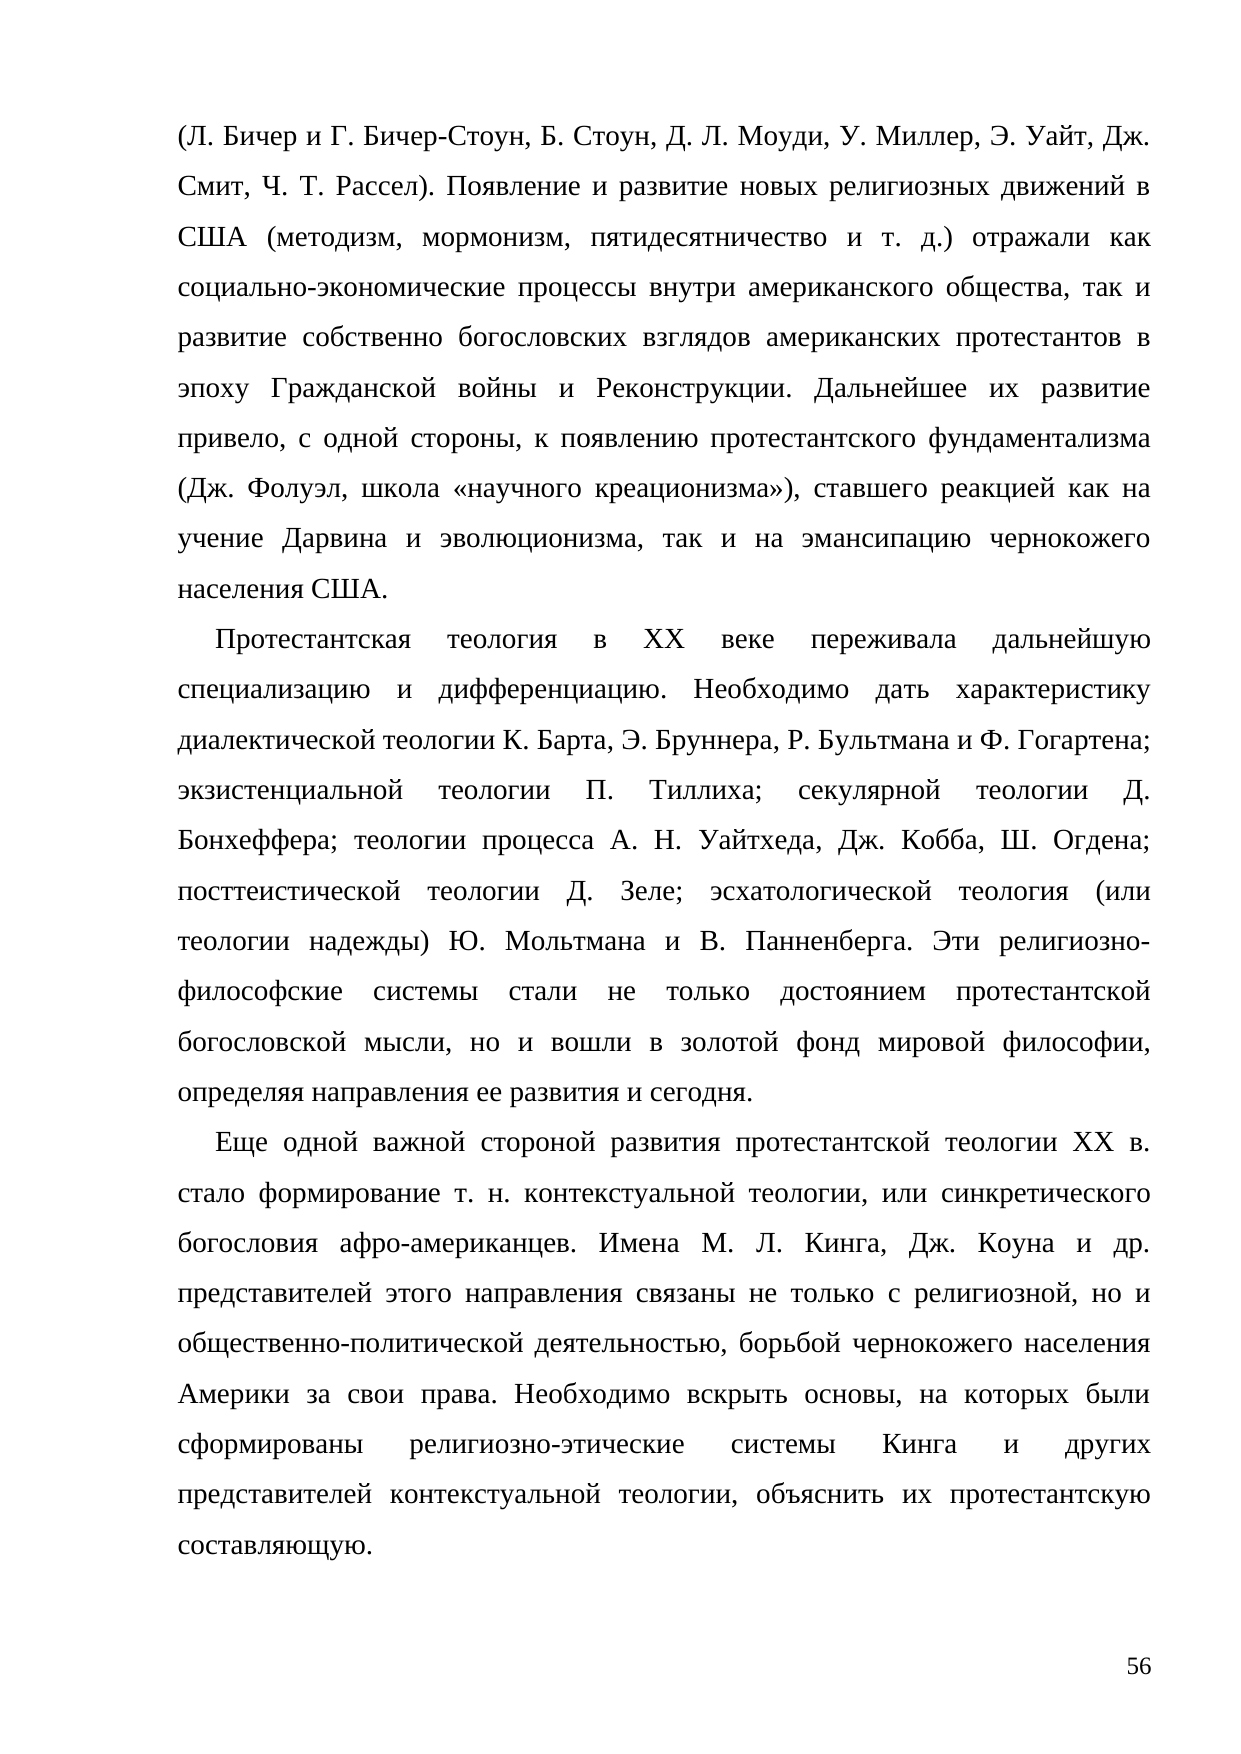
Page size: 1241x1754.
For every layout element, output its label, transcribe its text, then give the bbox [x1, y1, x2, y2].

text Протестантская теология в ХХ веке переживала дальнейшую специализацию и дифференциацию. Необходимо дать характеристику диалектической теологии К. Барта, Э. Бруннера, Р. Бультмана и Ф. Гогартена; экзистенциальной теологии П. Тиллиха; секулярной теологии Д. Бонхеффера; теологии процесса А. Н. Уайтхеда, Дж. Кобба, Ш. Огдена; посттеистической теологии Д. Зеле; эсхатологической теология (или теологии надежды) Ю. Мольтмана и В. Панненберга. Эти религиозно-философские системы стали не только достоянием протестантской богословской мысли, но и вошли в золотой фонд мировой философии, определяя направления ее развития и сегодня. [177, 621, 1152, 1108]
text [177, 118, 1152, 604]
text Еще одной важной стороной развития протестантской теологии ХХ в. стало формирование т. н. контекстуальной теологии, или синкретического богословия афро-американцев. Имена М. Л. Кинга, Дж. Коуна и др. представителей этого направления связаны не только с религиозной, но и общественно-политической деятельностью, борьбой чернокожего населения Америки за свои права. Необходимо вскрыть основы, на которых были сформированы религиозно-этические системы Кинга и других представителей контекстуальной теологии, объяснить их протестантскую составляющую. [177, 1124, 1152, 1560]
